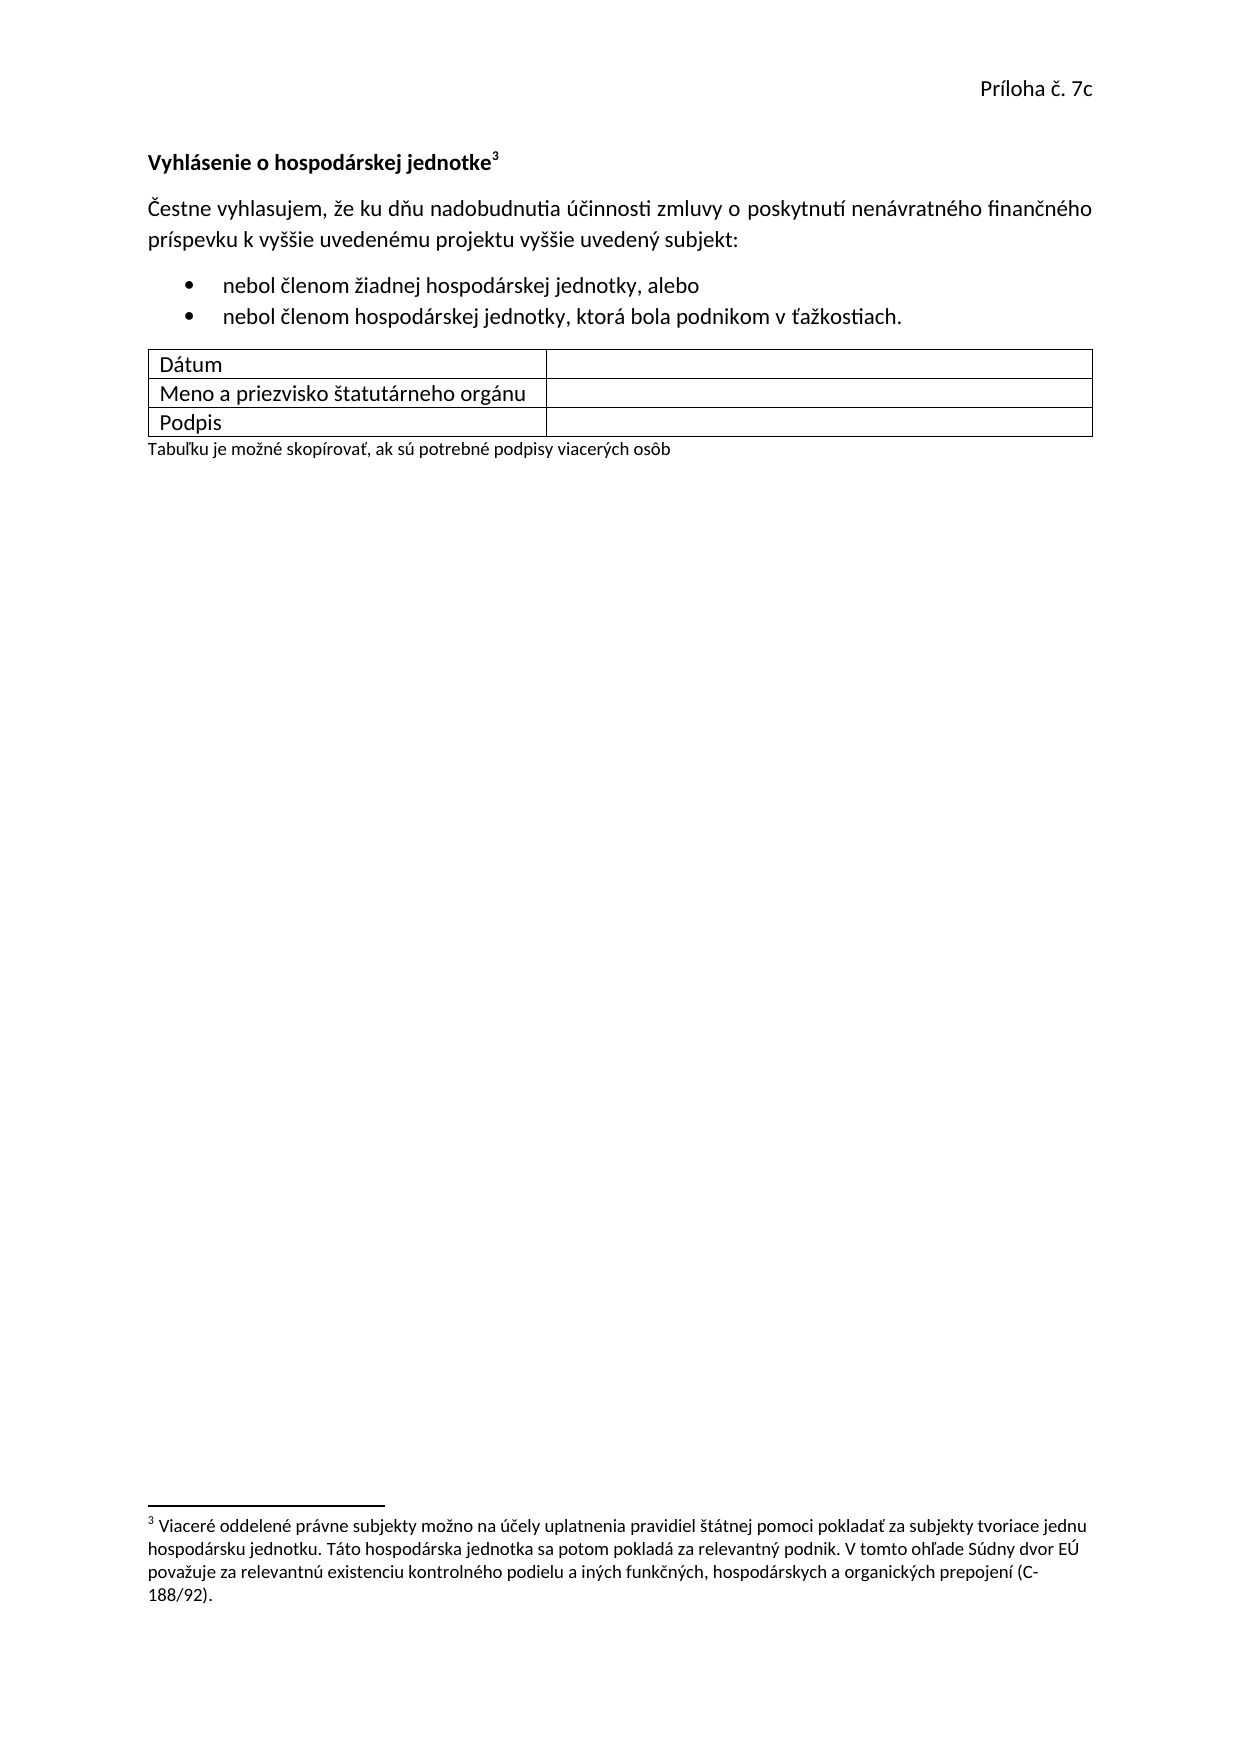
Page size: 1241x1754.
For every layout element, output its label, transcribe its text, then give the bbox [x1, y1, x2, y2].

table_header [547, 350, 1092, 378]
table_header Dátum [149, 350, 546, 378]
text Čestne vyhlasujem, že ku dňu nadobudnutia účinnosti zmluvy o poskytnutí nenávratného finančného príspevku k vyššie uvedenému projektu vyššie uvedený subjekt: [148, 194, 1093, 253]
table_cell Meno a priezvisko štatutárneho orgánu [149, 379, 546, 407]
list nebol členom žiadnej hospodárskej jednotky, alebo [185, 272, 1093, 299]
table_cell Podpis [149, 408, 546, 436]
table_cell [547, 379, 1092, 407]
text Vyhlásenie o hospodárskej jednotke [148, 148, 1093, 176]
list nebol členom hospodárskej jednotky, ktorá bola podnikom v ťažkostiach. [185, 302, 1093, 330]
table_cell [547, 408, 1092, 436]
text Tabuľku je možné skopírovať, ak sú potrebné podpisy viacerých osôb [148, 437, 1093, 460]
